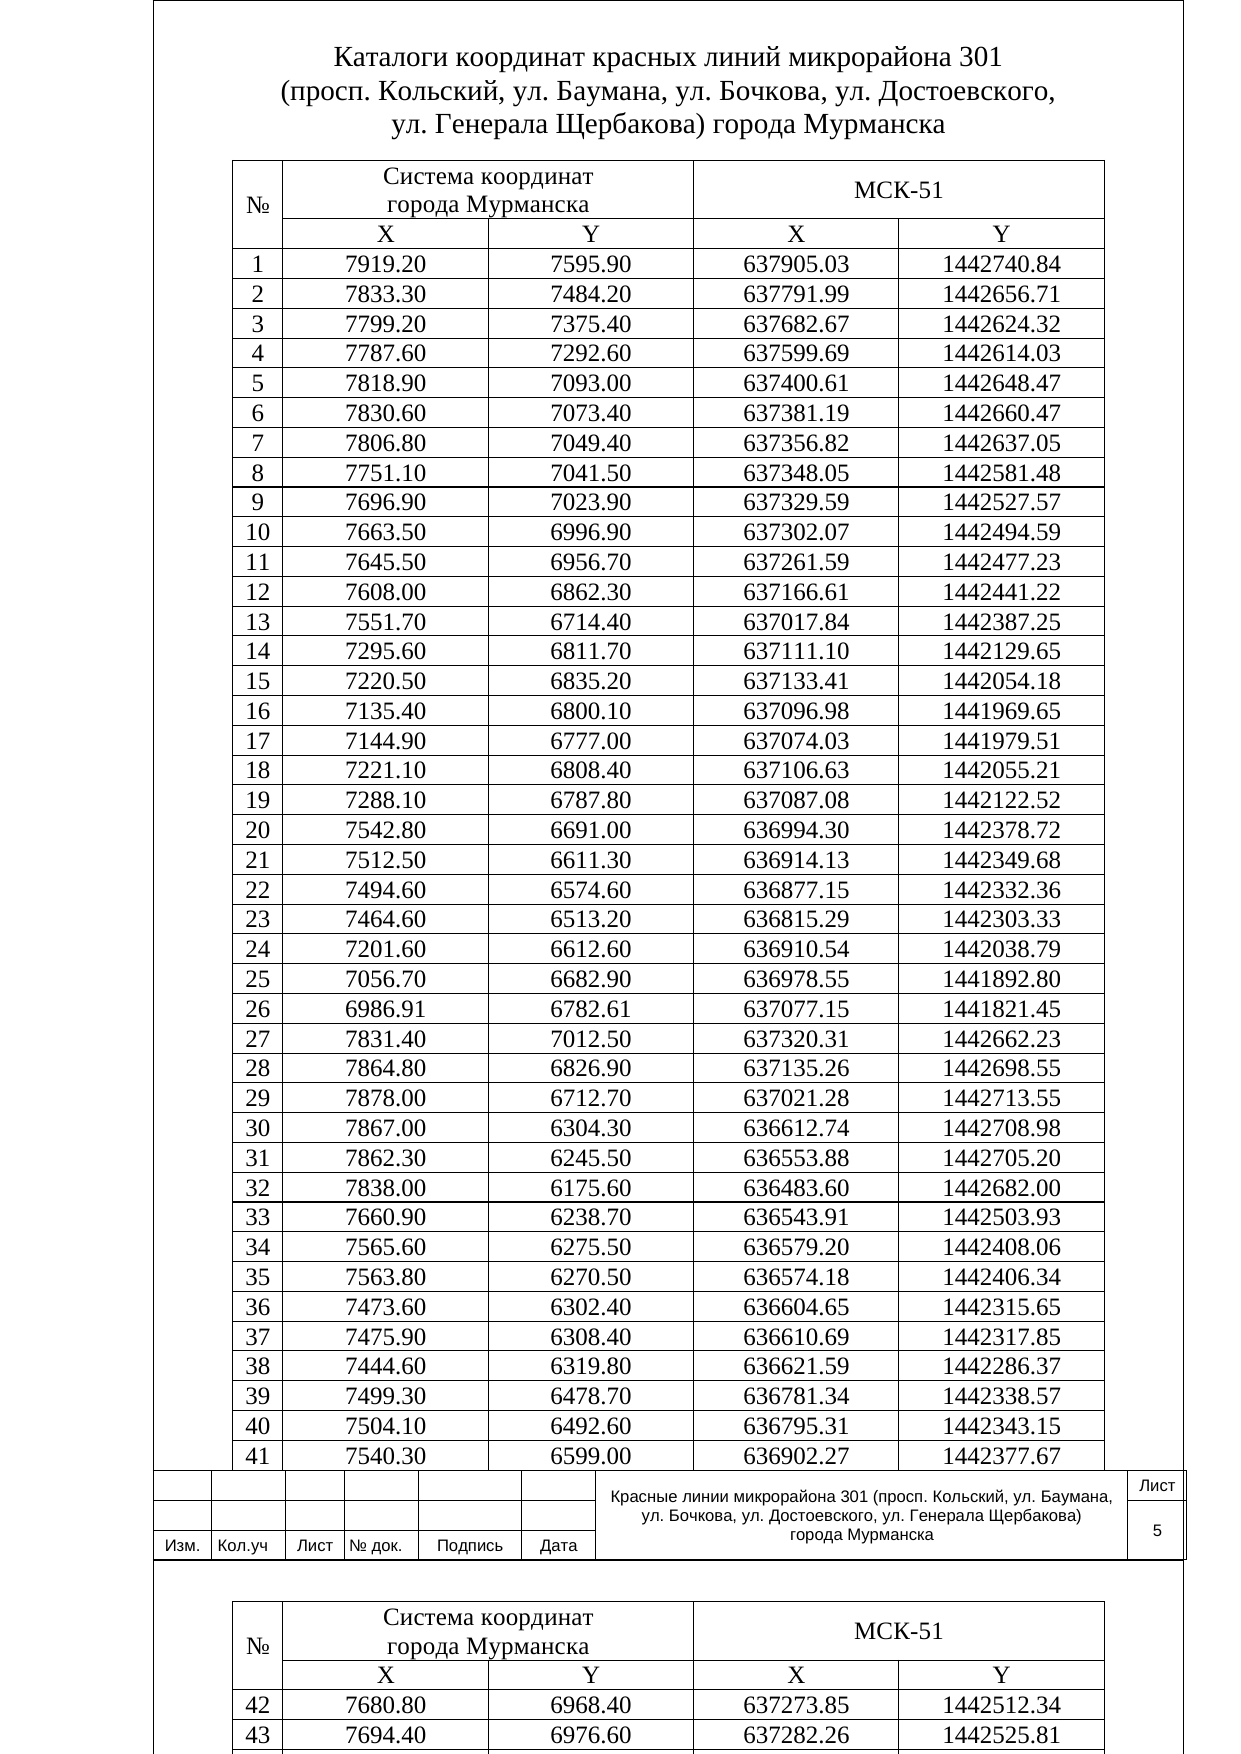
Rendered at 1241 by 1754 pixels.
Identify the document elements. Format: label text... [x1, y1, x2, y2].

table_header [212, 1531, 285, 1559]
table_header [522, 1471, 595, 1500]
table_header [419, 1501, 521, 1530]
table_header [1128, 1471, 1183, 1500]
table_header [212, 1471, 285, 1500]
table_cell [154, 1561, 1183, 1754]
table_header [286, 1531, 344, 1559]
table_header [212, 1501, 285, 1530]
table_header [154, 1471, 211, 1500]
table_header Каталоги координат красных линий микрорайона 301 (просп. Кольский, ул. Баумана, ул. Бочкова, ул. Достоевского, ул. Генерала Щербакова) города Мурманска [596, 1471, 1127, 1559]
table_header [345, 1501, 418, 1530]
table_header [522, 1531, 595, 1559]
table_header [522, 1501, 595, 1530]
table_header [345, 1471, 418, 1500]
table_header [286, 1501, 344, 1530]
table_header Каталоги координат красных линий микрорайона 301 (просп. Кольский, ул. Баумана, ул. Бочкова, ул. Достоевского, ул. Генерала Щербакова) города Мурманска [154, 1, 1183, 1470]
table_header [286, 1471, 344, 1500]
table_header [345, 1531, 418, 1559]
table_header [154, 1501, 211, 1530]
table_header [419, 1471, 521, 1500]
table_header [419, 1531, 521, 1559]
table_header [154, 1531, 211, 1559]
